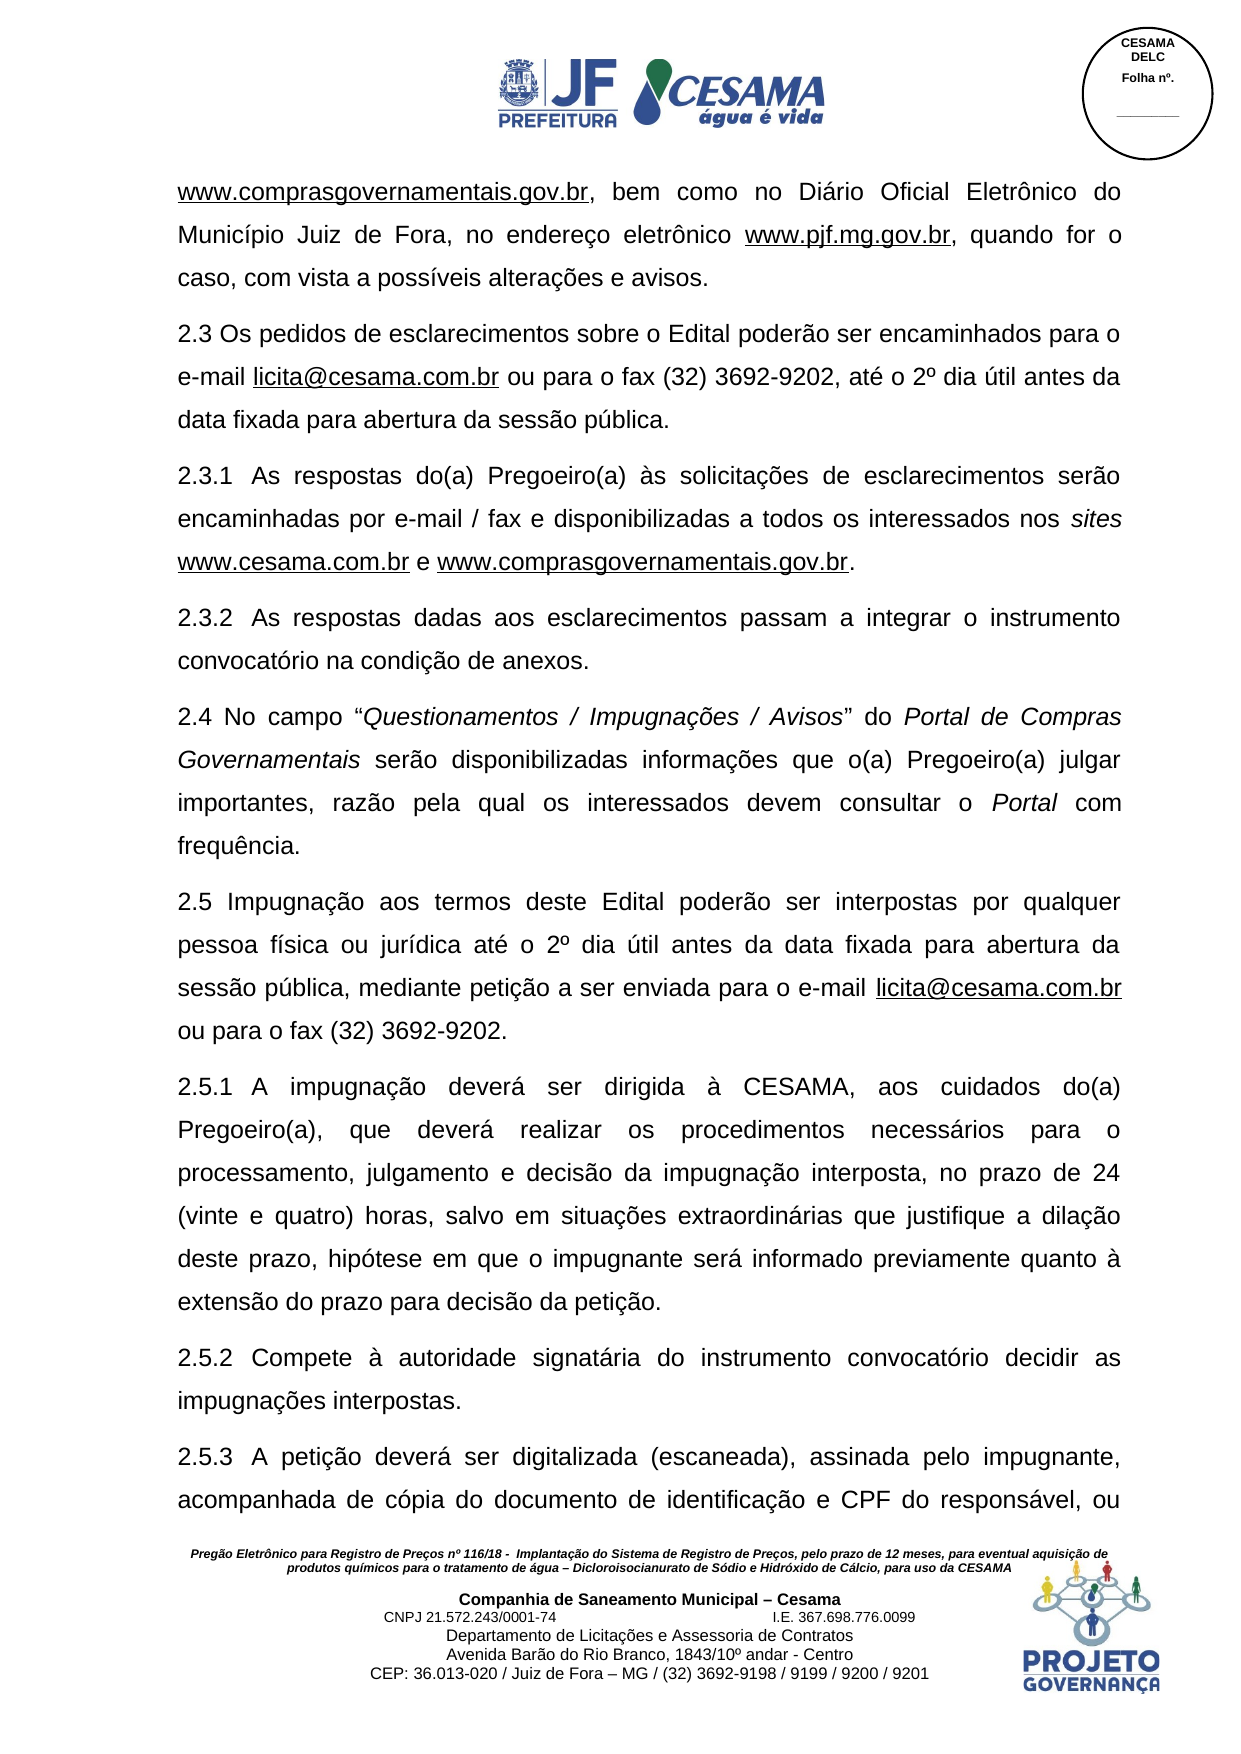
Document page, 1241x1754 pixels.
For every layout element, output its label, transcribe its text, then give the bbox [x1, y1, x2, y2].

text 2.4 No campo “Questionamentos / Impugnações / Avisos” do Portal de Compras Governamentais serão disponibilizadas informações que o(a) Pregoeiro(a) julgar importantes, razão pela qual os interessados devem consultar o Portal com frequência. [177, 702, 1122, 860]
text 2.3 Os pedidos de esclarecimentos sobre o Edital poderão ser encaminhados para o e-mail licita@cesama.com.br ou para o fax (32) 3692-9202, até o 2º dia útil antes da data fixada para abertura da sessão pública. [177, 319, 1122, 434]
text 2.3.1 As respostas do(a) Pregoeiro(a) às solicitações de esclarecimentos serão encaminhadas por e-mail / fax e disponibilizadas a todos os interessados nos sites www.cesama.com.br e www.comprasgovernamentais.gov.br. [177, 461, 1122, 576]
text 2.5 Impugnação aos termos deste Edital poderão ser interpostas por qualquer pessoa física ou jurídica até o 2º dia útil antes da data fixada para abertura da sessão pública, mediante petição a ser enviada para o e-mail licita@cesama.com.br ou para o fax (32) 3692-9202. [177, 887, 1122, 1045]
text 2.5.1 A impugnação deverá ser dirigida à CESAMA, aos cuidados do(a) Pregoeiro(a), que deverá realizar os procedimentos necessários para o processamento, julgamento e decisão da impugnação interposta, no prazo de 24 (vinte e quatro) horas, salvo em situações extraordinárias que justifique a dilação deste prazo, hipótese em que o impugnante será informado previamente quanto à extensão do prazo para decisão da petição. [177, 1072, 1122, 1316]
picture [1023, 1560, 1160, 1694]
text 2.3.2 As respostas dadas aos esclarecimentos passam a integrar o instrumento convocatório na condição de anexos. [177, 603, 1122, 675]
picture [497, 59, 825, 128]
text 2.5.2 Compete à autoridade signatária do instrumento convocatório decidir as impugnações interpostas. [177, 1343, 1122, 1415]
